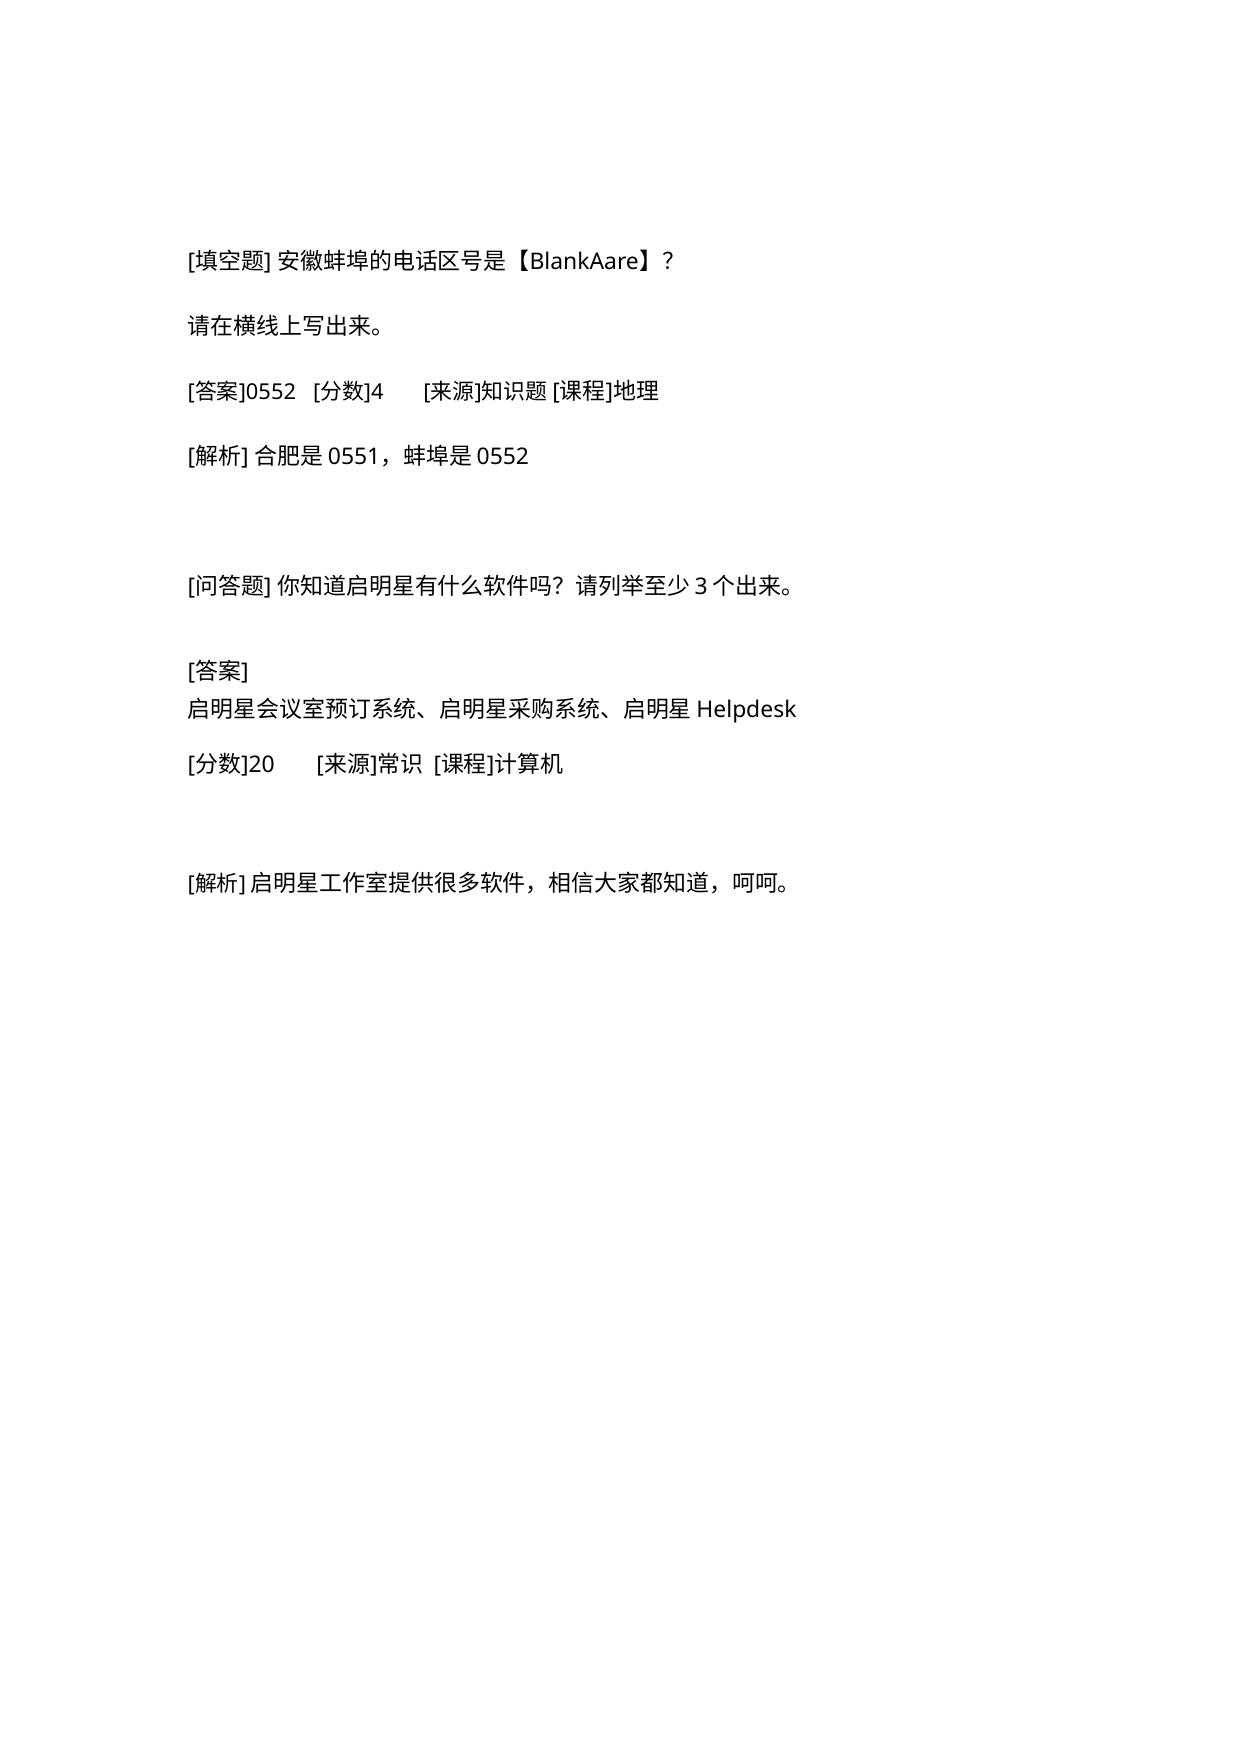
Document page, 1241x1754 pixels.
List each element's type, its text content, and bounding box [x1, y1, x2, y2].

text [解析] 启明星工作室提供很多软件，相信大家都知道，呵呵。 [187, 865, 1053, 898]
text [解析] 合肥是0551，蚌埠是0552 [187, 422, 949, 487]
text [问答题] 你知道启明星有什么软件吗？请列举至少3个出来。 [187, 552, 949, 617]
text 启明星会议室预订系统、启明星采购系统、启明星Helpdesk [187, 691, 1053, 724]
text [答案]0552 [分数]4 [来源]知识题 [课程]地理 [187, 357, 1053, 422]
text [分数]20 [来源]常识 [课程]计算机 [187, 729, 1053, 794]
text [答案] [187, 653, 1053, 686]
text 请在横线上写出来。 [187, 292, 949, 357]
text [填空题] 安徽蚌埠的电话区号是【BlankAare】？ [187, 227, 949, 292]
